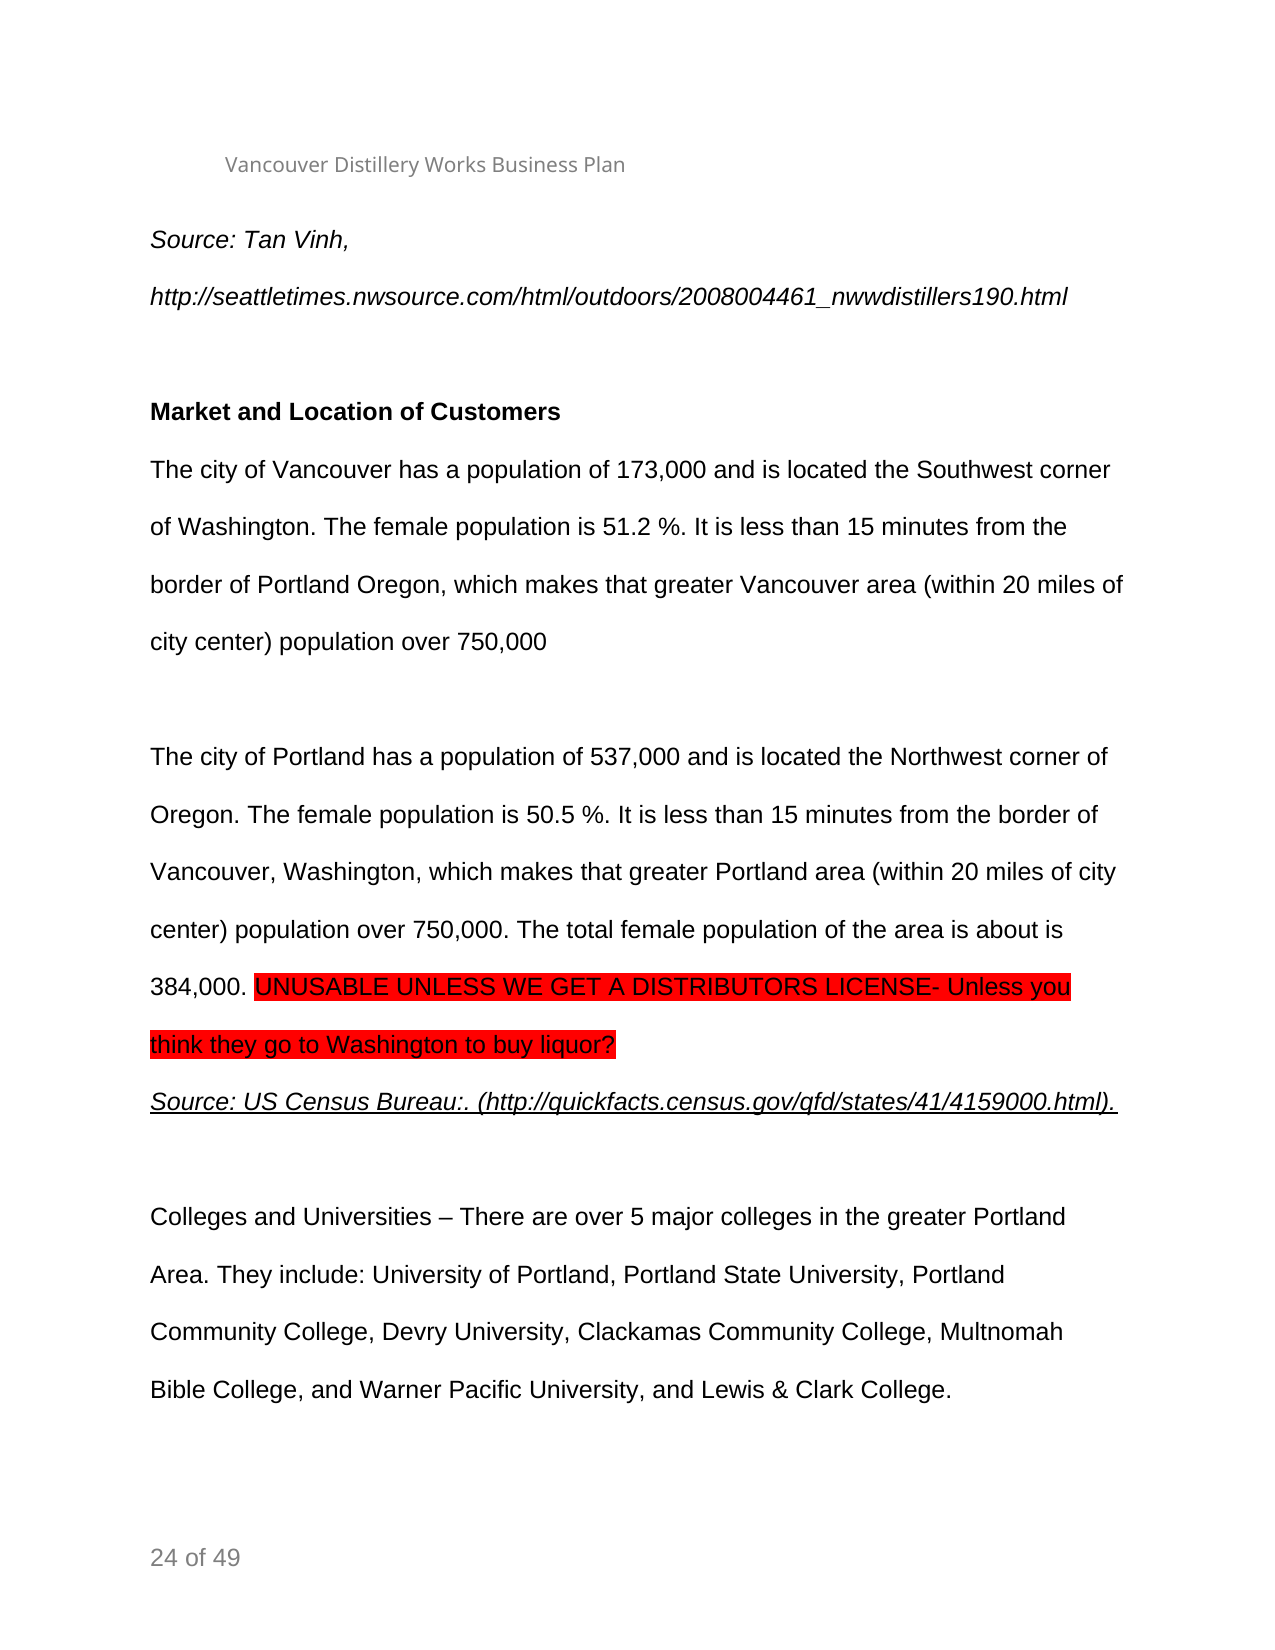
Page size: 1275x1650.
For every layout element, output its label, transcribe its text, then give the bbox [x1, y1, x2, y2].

text Market and Location of Customers [150, 397, 1125, 426]
text Colleges and Universities – There are over 5 major colleges in the greater Portland Area. They include: University of Portland, Portland State University, Portland Community College, Devry University, Clackamas Community College, Multnomah Bible College, and Warner Pacific University, and Lewis & Clark College. [150, 1202, 1125, 1404]
text Source: US Census Bureau:. (http://quickfacts.census.gov/qfd/states/41/4159000.html). [150, 1087, 1125, 1116]
text The city of Vancouver has a population of 173,000 and is located the Southwest corner of Washington. The female population is 51.2 %. It is less than 15 minutes from the border of Portland Oregon, which makes that greater Vancouver area (within 20 miles of city center) population over 750,000 [150, 455, 1125, 656]
text Source: Tan Vinh, http://seattletimes.nwsource.com/html/outdoors/2008004461_nwwdistillers190.html [150, 225, 1125, 311]
text The city of Portland has a population of 537,000 and is located the Northwest corner of Oregon. The female population is 50.5 %. It is less than 15 minutes from the border of Vancouver, Washington, which makes that greater Portland area (within 20 miles of city center) population over 750,000. The total female population of the area is about is 384,000. UNUSABLE UNLESS WE GET A DISTRIBUTORS LICENSE- Unless you think they go to Washington to buy liquor? [150, 742, 1125, 1059]
